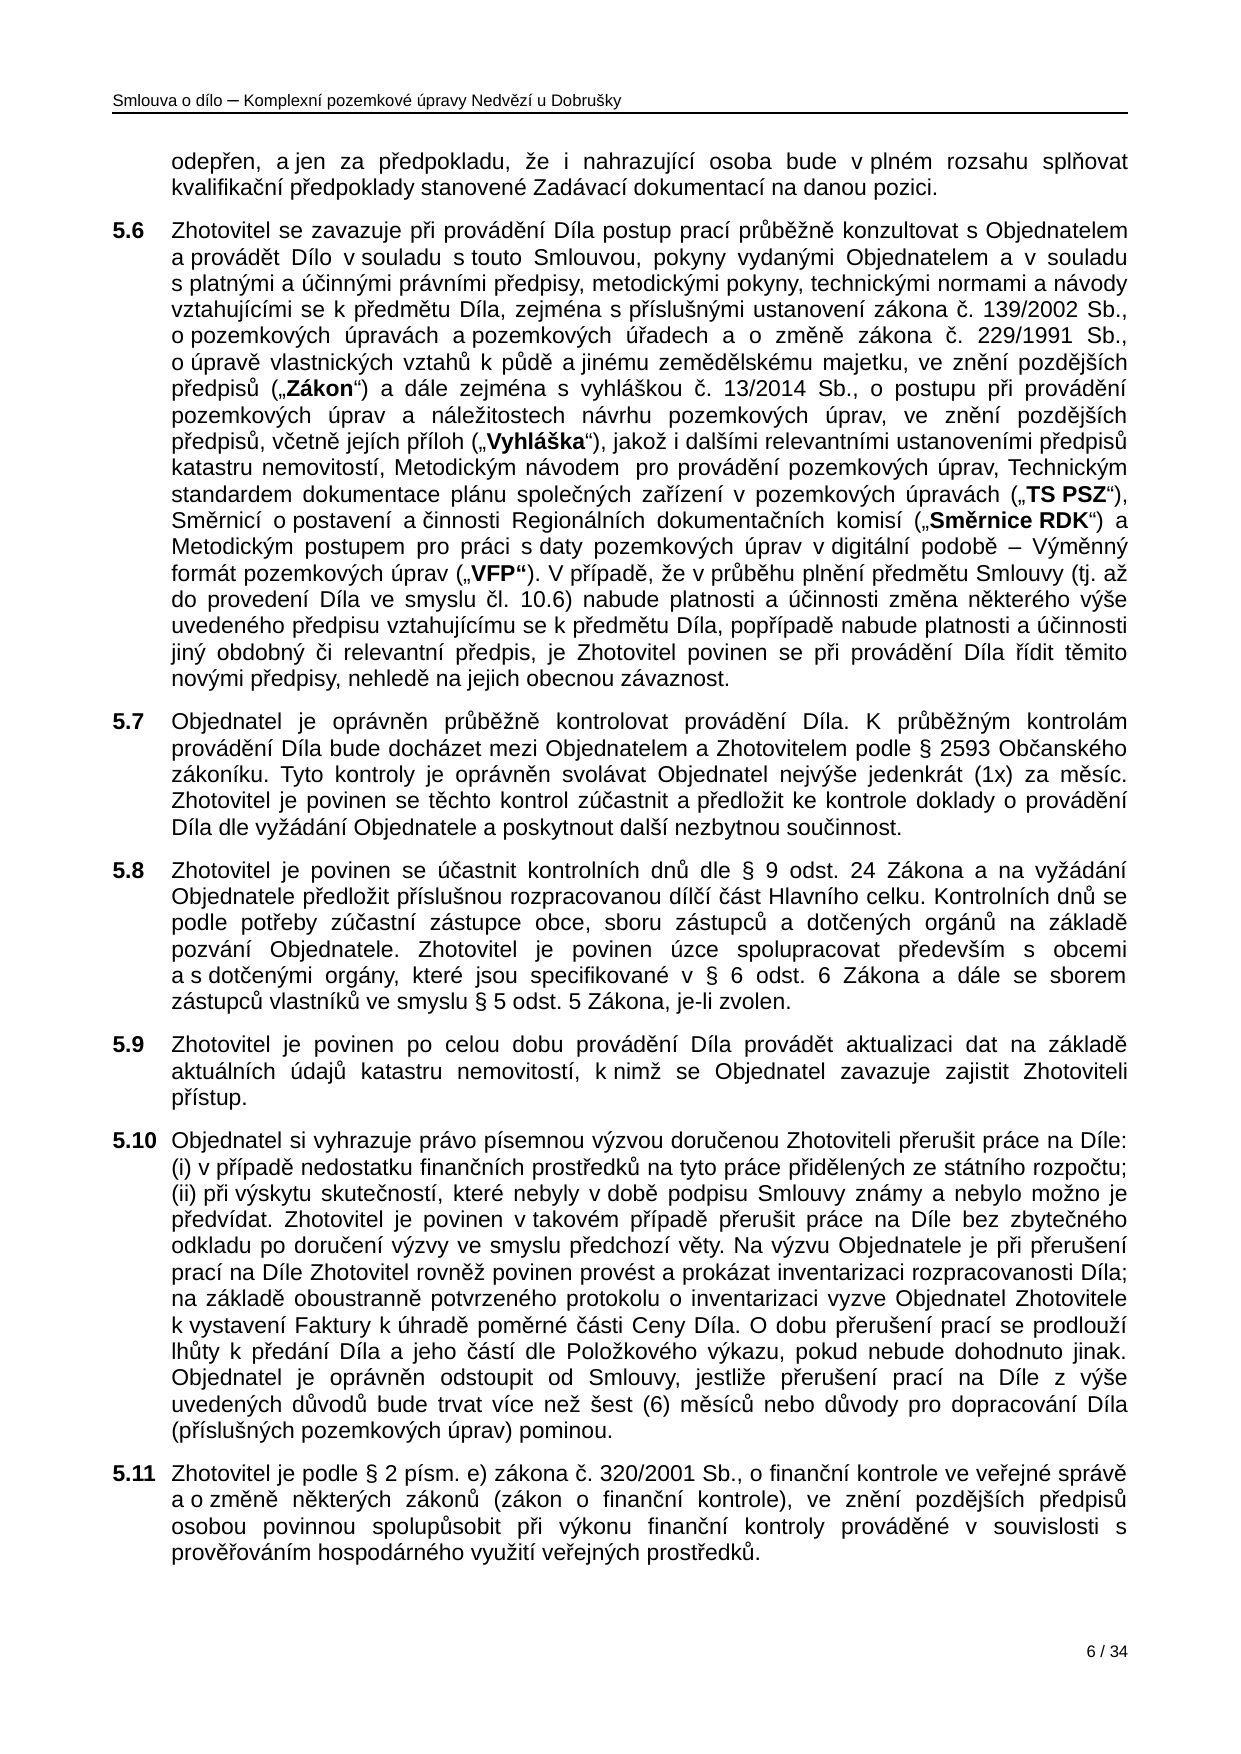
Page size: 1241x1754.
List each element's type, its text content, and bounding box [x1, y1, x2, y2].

text Zhotovitel je povinen po celou dobu provádění Díla provádět aktualizaci dat na základě aktuálních údajů katastru nemovitostí, k nimž se Objednatel zavazuje zajistit Zhotoviteli přístup. [112, 1031, 1128, 1110]
text Zhotovitel je povinen se účastnit kontrolních dnů dle § 9 odst. 24 Zákona a na vyžádání Objednatele předložit příslušnou rozpracovanou dílčí část Hlavního celku. Kontrolních dnů se podle potřeby zúčastní zástupce obce, sboru zástupců a dotčených orgánů na základě pozvání Objednatele. Zhotovitel je povinen úzce spolupracovat především s obcemi a s dotčenými orgány, které jsou specifikované v § 6 odst. 6 Zákona a dále se sborem zástupců vlastníků ve smyslu § 5 odst. 5 Zákona, je-li zvolen. [112, 857, 1128, 1015]
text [112, 148, 1128, 200]
text Zhotovitel je podle § 2 písm. e) zákona č. 320/2001 Sb., o finanční kontrole ve veřejné správě a o změně některých zákonů (zákon o finanční kontrole), ve znění pozdějších předpisů osobou povinnou spolupůsobit při výkonu finanční kontroly prováděné v souvislosti s prověřováním hospodárného využití veřejných prostředků. [112, 1460, 1128, 1565]
text Zhotovitel se zavazuje při provádění Díla postup prací průběžně konzultovat s Objednatelem a provádět Dílo v souladu s touto Smlouvou, pokyny vydanými Objednatelem a v souladu s platnými a účinnými právními předpisy, metodickými pokyny, technickými normami a návody vztahujícími se k předmětu Díla, zejména s příslušnými ustanovení zákona č. 139/2002 Sb., o pozemkových úpravách a pozemkových úřadech a o změně zákona č. 229/1991 Sb., o úpravě vlastnických vztahů k půdě a jinému zemědělskému majetku, ve znění pozdějších předpisů („Zákon“) a dále zejména s vyhláškou č. 13/2014 Sb., o postupu při provádění pozemkových úprav a náležitostech návrhu pozemkových úprav, ve znění pozdějších předpisů, včetně jejích příloh („Vyhláška“), jakož i dalšími relevantními ustanoveními předpisů katastru nemovitostí, Metodickým návodem pro provádění pozemkových úprav, Technickým standardem dokumentace plánu společných zařízení v pozemkových úpravách („TS PSZ“), Směrnicí o postavení a činnosti Regionálních dokumentačních komisí („Směrnice RDK“) a Metodickým postupem pro práci s daty pozemkových úprav v digitální podobě – Výměnný formát pozemkových úprav („VFP“). V případě, že v průběhu plnění předmětu Smlouvy (tj. až do provedení Díla ve smyslu čl. 10.6) nabude platnosti a účinnosti změna některého výše uvedeného předpisu vztahujícímu se k předmětu Díla, popřípadě nabude platnosti a účinnosti jiný obdobný či relevantní předpis, je Zhotovitel povinen se při provádění Díla řídit těmito novými předpisy, nehledě na jejich obecnou závaznost. [112, 217, 1128, 691]
text Objednatel si vyhrazuje právo písemnou výzvou doručenou Zhotoviteli přerušit práce na Díle: (i) v případě nedostatku finančních prostředků na tyto práce přidělených ze státního rozpočtu; (ii) při výskytu skutečností, které nebyly v době podpisu Smlouvy známy a nebylo možno je předvídat. Zhotovitel je povinen v takovém případě přerušit práce na Díle bez zbytečného odkladu po doručení výzvy ve smyslu předchozí věty. Na výzvu Objednatele je při přerušení prací na Díle Zhotovitel rovněž povinen provést a prokázat inventarizaci rozpracovanosti Díla; na základě oboustranně potvrzeného protokolu o inventarizaci vyzve Objednatel Zhotovitele k vystavení Faktury k úhradě poměrné části Ceny Díla. O dobu přerušení prací se prodlouží lhůty k předání Díla a jeho částí dle Položkového výkazu, pokud nebude dohodnuto jinak. Objednatel je oprávněn odstoupit od Smlouvy, jestliže přerušení prací na Díle z výše uvedených důvodů bude trvat více než šest (6) měsíců nebo důvody pro dopracování Díla (příslušných pozemkových úprav) pominou. [112, 1127, 1128, 1443]
text Objednatel je oprávněn průběžně kontrolovat provádění Díla. K průběžným kontrolám provádění Díla bude docházet mezi Objednatelem a Zhotovitelem podle § 2593 Občanského zákoníku. Tyto kontroly je oprávněn svolávat Objednatel nejvýše jedenkrát (1x) za měsíc. Zhotovitel je povinen se těchto kontrol zúčastnit a předložit ke kontrole doklady o provádění Díla dle vyžádání Objednatele a poskytnout další nezbytnou součinnost. [112, 708, 1128, 840]
